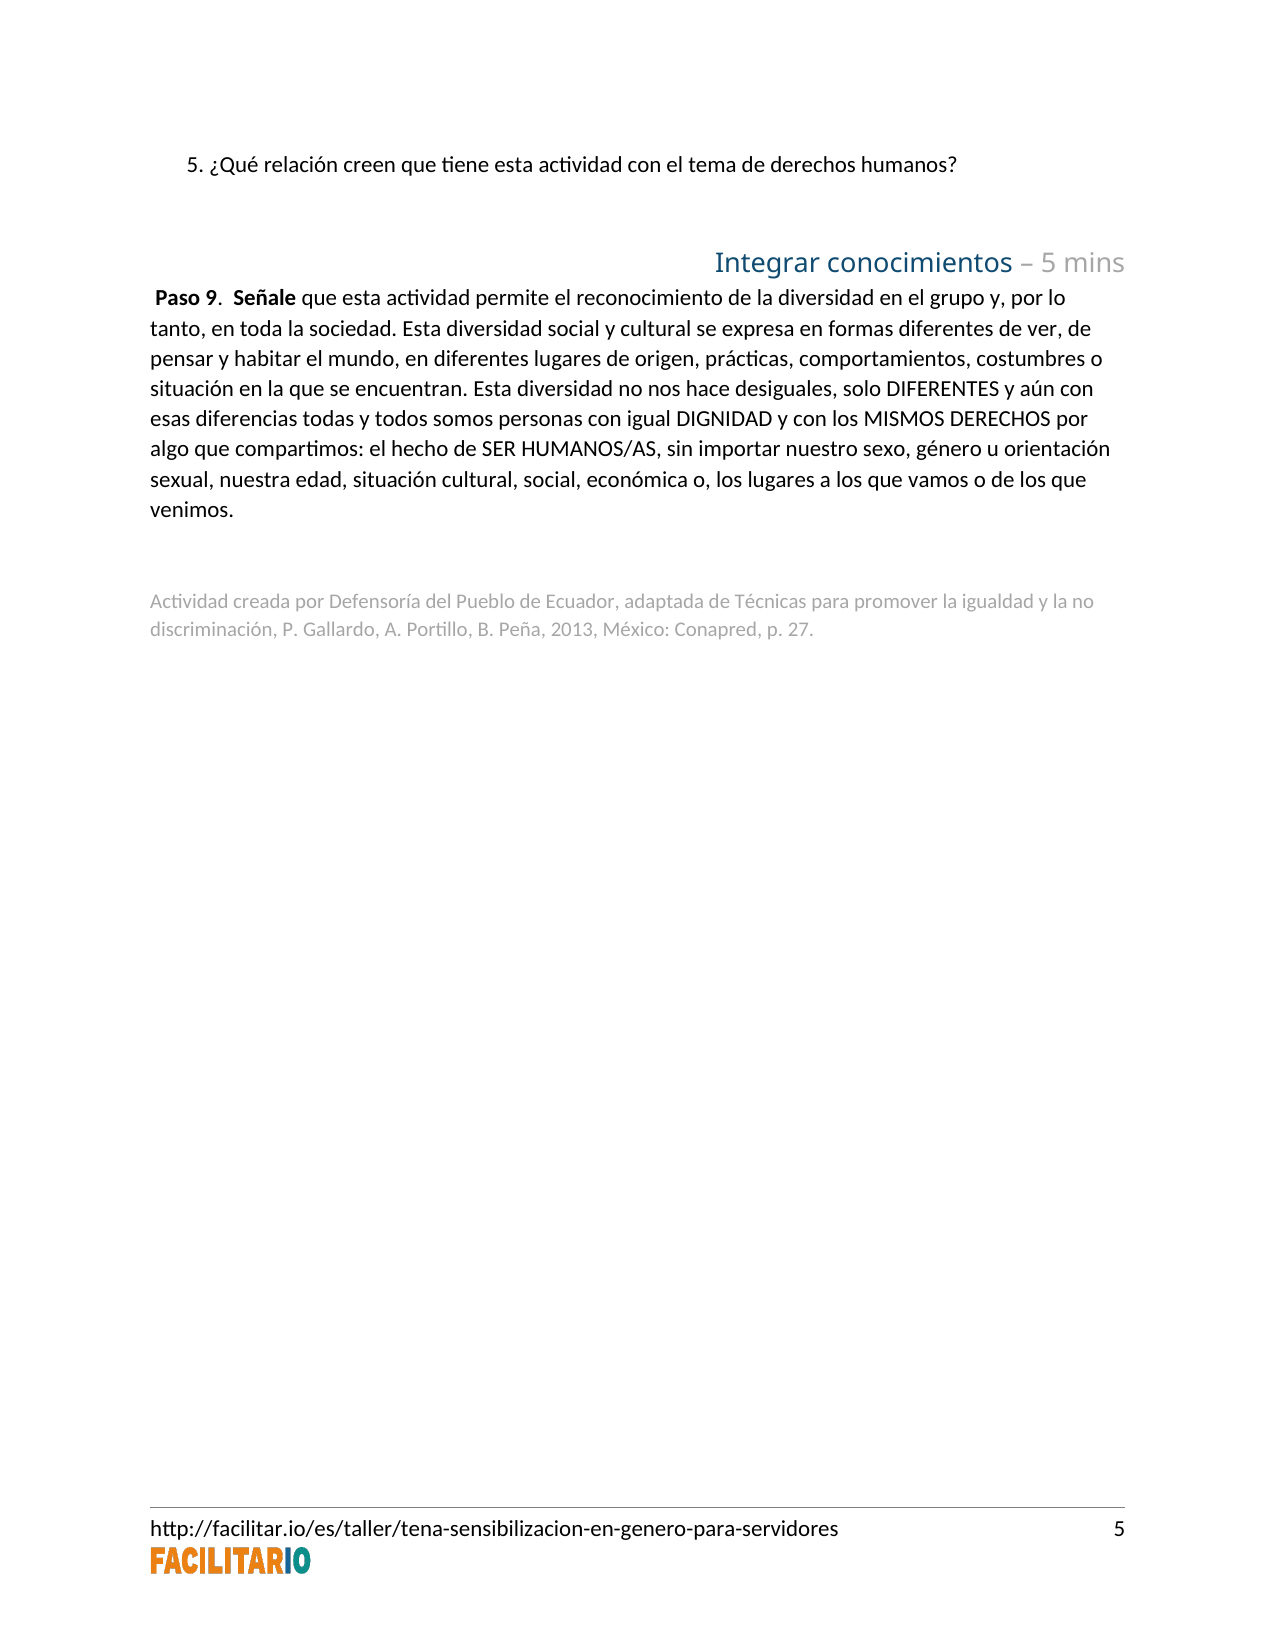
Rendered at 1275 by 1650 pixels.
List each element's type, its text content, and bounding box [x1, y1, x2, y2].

text Actividad creada por Defensoría del Pueblo de Ecuador, adaptada de Técnicas para promover la igualdad y la no discriminación, P. Gallardo, A. Portillo, B. Peña, 2013, México: Conapred, p. 27. [150, 589, 1125, 642]
text Paso 9. Señale que esta actividad permite el reconocimiento de la diversidad en el grupo y, por lo tanto, en toda la sociedad. Esta diversidad social y cultural se expresa en formas diferentes de ver, de pensar y habitar el mundo, en diferentes lugares de origen, prácticas, comportamientos, costumbres o situación en la que se encuentran. Esta diversidad no nos hace desiguales, solo DIFERENTES y aún con esas diferencias todas y todos somos personas con igual DIGNIDAD y con los MISMOS DERECHOS por algo que compartimos: el hecho de SER HUMANOS/AS, sin importar nuestro sexo, género u orientación sexual, nuestra edad, situación cultural, social, económica o, los lugares a los que vamos o de los que venimos. [150, 283, 1125, 523]
text 5. ¿Qué relación creen que tiene esta actividad con el tema de derechos humanos? [150, 150, 1125, 178]
picture [145, 1544, 315, 1576]
subtitle Integrar conocimientos – 5 mins [150, 244, 1125, 281]
